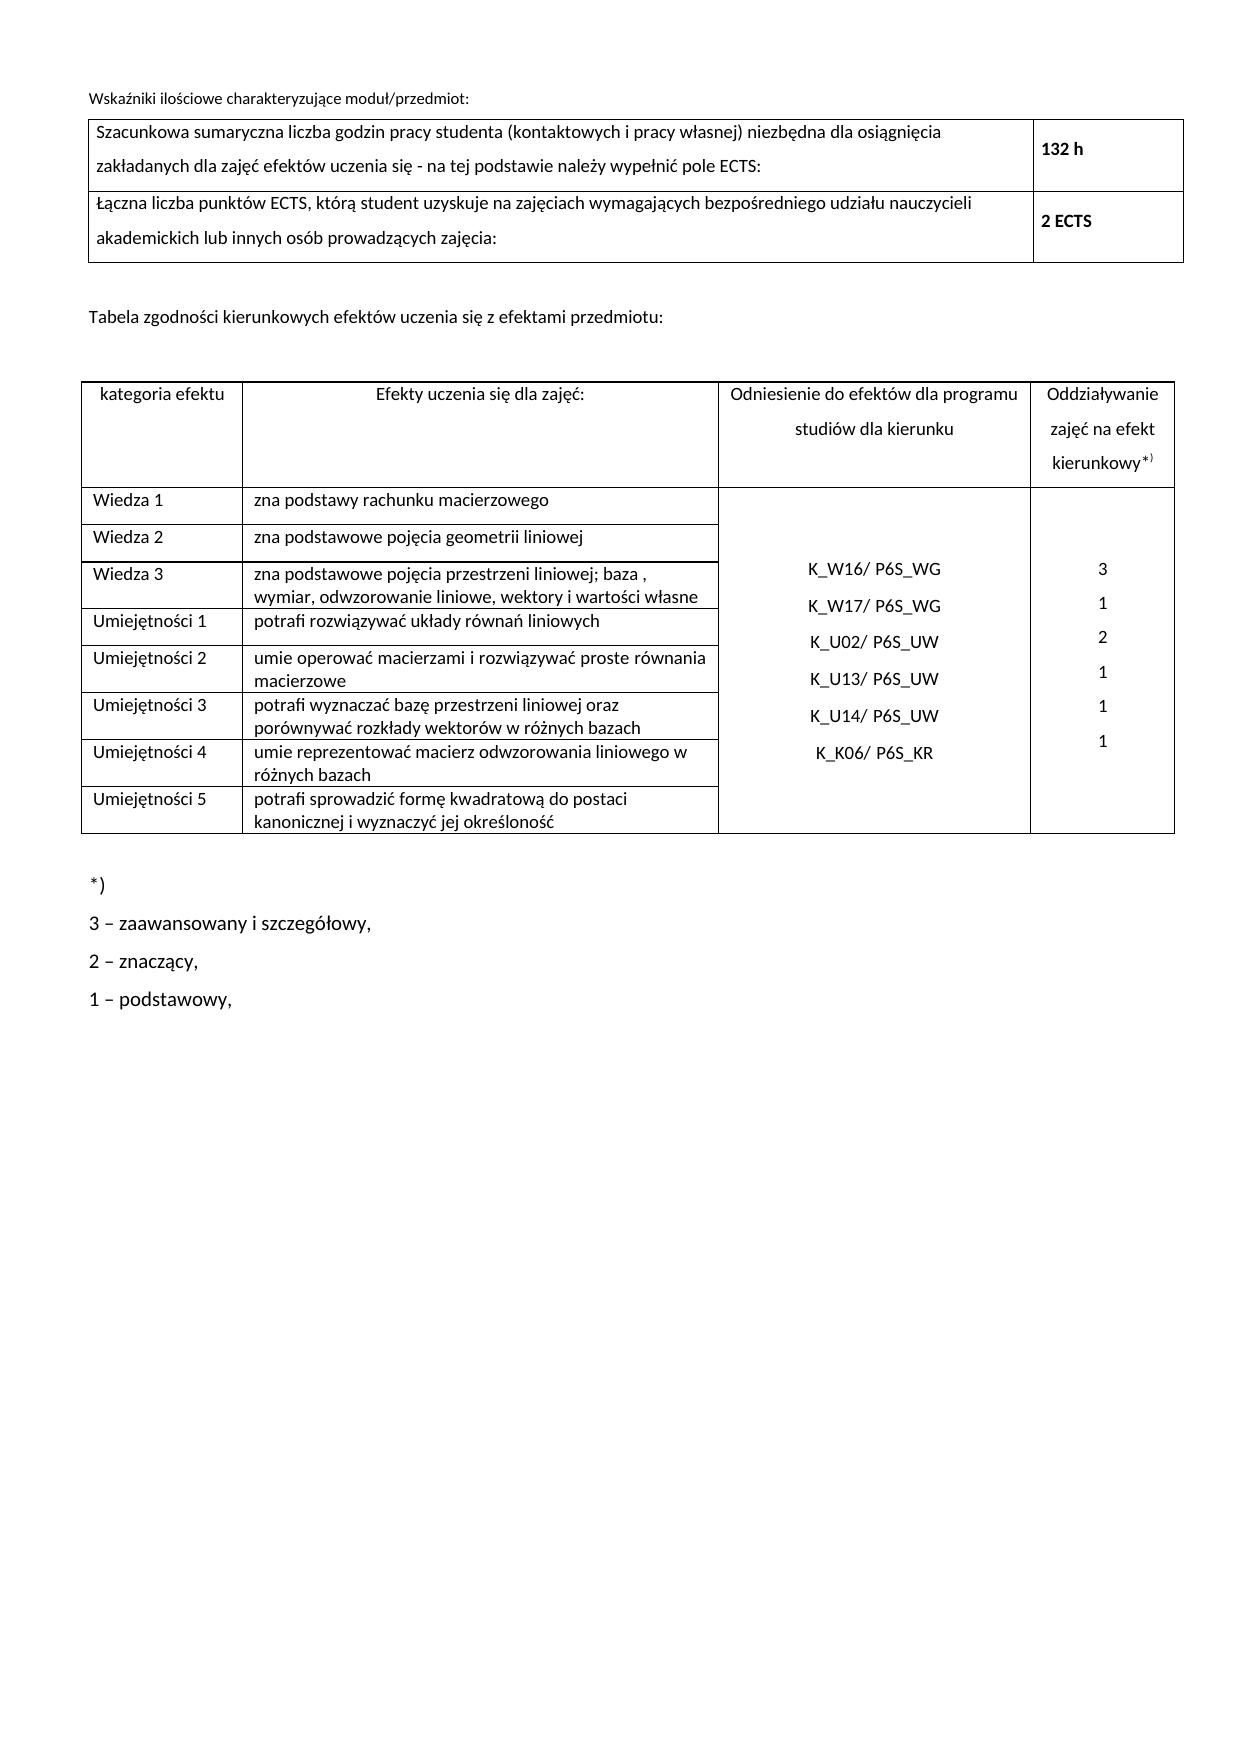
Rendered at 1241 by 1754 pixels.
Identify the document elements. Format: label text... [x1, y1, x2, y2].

table_header 132 h [1034, 120, 1183, 191]
table_cell 3 1 2 1 1 1 [1031, 488, 1174, 833]
text 2 – znaczący, [89, 948, 1152, 974]
text 3 – zaawansowany i szczegółowy, [89, 910, 1152, 936]
table_cell umie reprezentować macierz odwzorowania liniowego w różnych bazach [243, 740, 718, 786]
text 1 – podstawowy, [89, 986, 1152, 1012]
table_cell Umiejętności 2 [82, 646, 242, 692]
table_cell Wiedza 2 [82, 525, 242, 561]
text *) [89, 872, 1152, 897]
table_cell Umiejętności 3 [82, 693, 242, 739]
table_cell zna podstawowe pojęcia przestrzeni liniowej; baza , wymiar, odwzorowanie liniowe, wektory i wartości własne [243, 563, 718, 608]
table_cell Wiedza 1 [82, 488, 242, 524]
table_cell Wiedza 3 [82, 563, 242, 608]
table_header kategoria efektu [82, 383, 242, 487]
table_cell zna podstawowe pojęcia geometrii liniowej [243, 525, 718, 561]
table_cell Umiejętności 5 [82, 787, 242, 833]
table_header Efekty uczenia się dla zajęć: [243, 383, 718, 487]
table_header Szacunkowa sumaryczna liczba godzin pracy studenta (kontaktowych i pracy własnej) niezbędna dla osiągnięcia zakładanych dla zajęć efektów uczenia się - na tej podstawie należy wypełnić pole ECTS: [89, 120, 1033, 191]
table_header Odniesienie do efektów dla programu studiów dla kierunku [719, 383, 1030, 487]
table_cell Łączna liczba punktów ECTS, którą student uzyskuje na zajęciach wymagających bezpośredniego udziału nauczycieli akademickich lub innych osób prowadzących zajęcia: [89, 192, 1033, 262]
table_cell zna podstawy rachunku macierzowego [243, 488, 718, 524]
table_cell umie operować macierzami i rozwiązywać proste równania macierzowe [243, 646, 718, 692]
table_cell Umiejętności 1 [82, 609, 242, 645]
text Tabela zgodności kierunkowych efektów uczenia się z efektami przedmiotu: [89, 305, 1152, 328]
text Wskaźniki ilościowe charakteryzujące moduł/przedmiot: [89, 89, 1152, 109]
table_cell 2 ECTS [1034, 192, 1183, 262]
table_cell Umiejętności 4 [82, 740, 242, 786]
table_cell potrafi sprowadzić formę kwadratową do postaci kanonicznej i wyznaczyć jej określoność [243, 787, 718, 833]
table_cell potrafi wyznaczać bazę przestrzeni liniowej oraz porównywać rozkłady wektorów w różnych bazach [243, 693, 718, 739]
table_cell potrafi rozwiązywać układy równań liniowych [243, 609, 718, 645]
table_header Oddziaływanie zajęć na efekt kierunkowy*) [1031, 383, 1174, 487]
table_cell K_W16/ P6S_WG K_W17/ P6S_WG K_U02/ P6S_UW K_U13/ P6S_UW K_U14/ P6S_UW K_K06/ P6S_KR [719, 488, 1030, 833]
